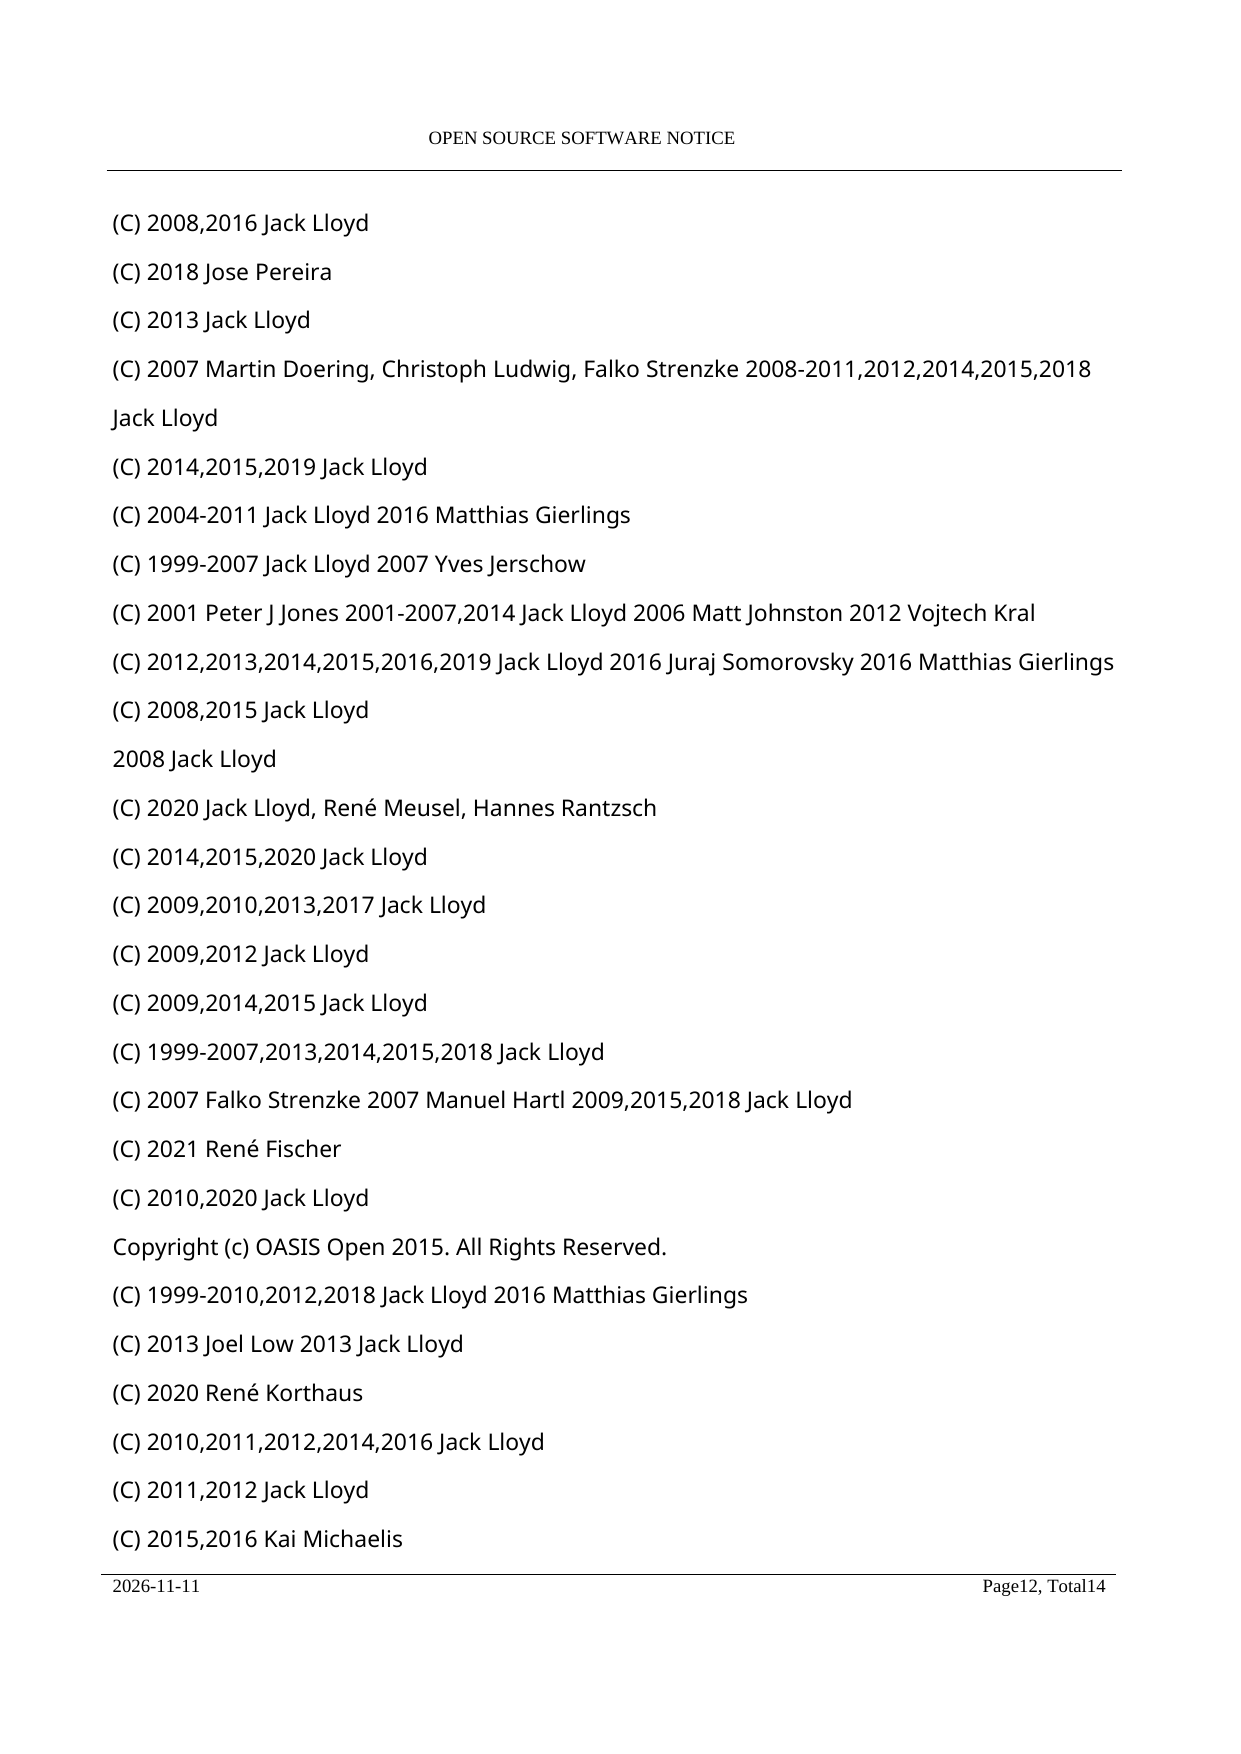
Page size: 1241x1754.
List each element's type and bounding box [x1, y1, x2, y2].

text [112, 206, 1128, 1555]
